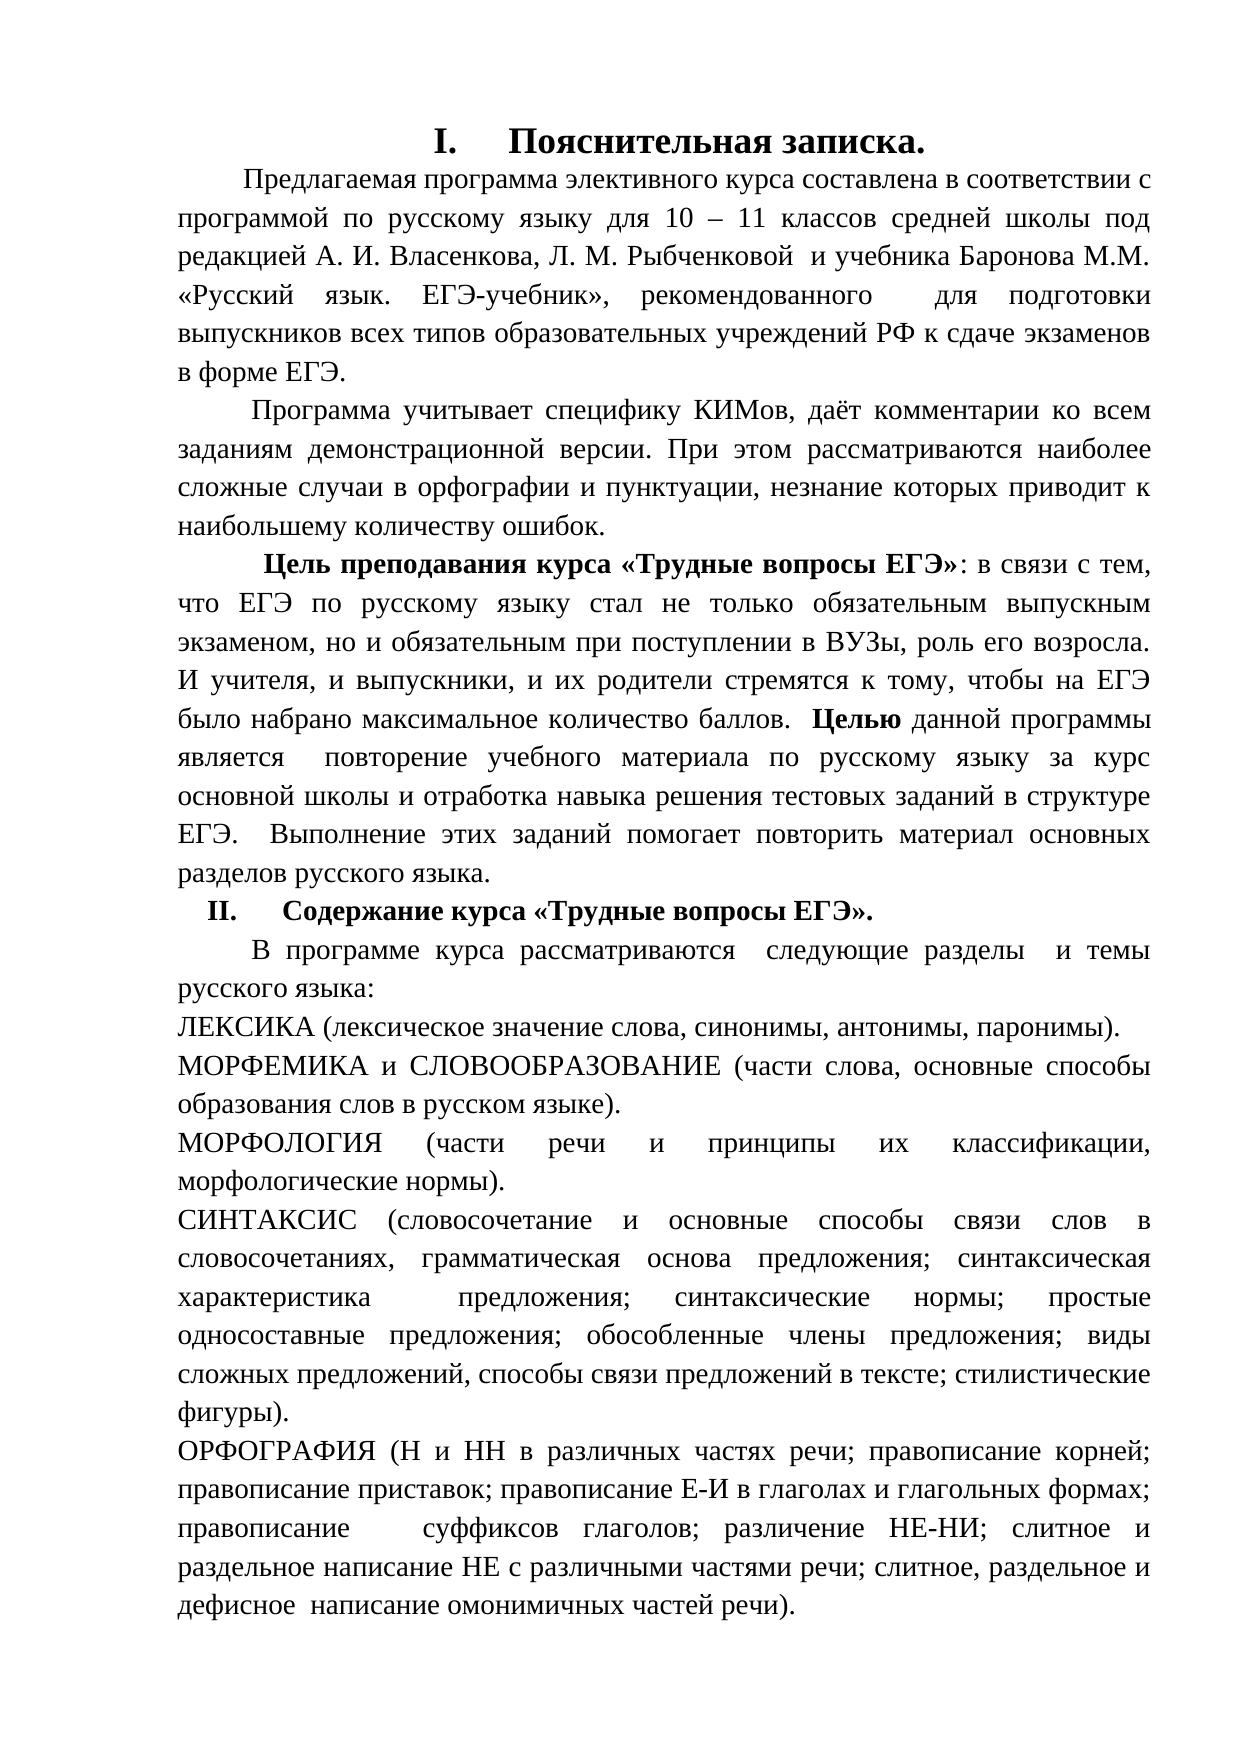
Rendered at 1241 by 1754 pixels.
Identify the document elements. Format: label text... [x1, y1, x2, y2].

text МОРФОЛОГИЯ (части речи и принципы их классификации, морфологические нормы). [177, 1125, 1152, 1197]
list Содержание курса «Трудные вопросы ЕГЭ». [207, 893, 1152, 927]
text В программе курса рассматриваются следующие разделы и темы русского языка: [177, 932, 1152, 1004]
text ЛЕКСИКА (лексическое значение слова, синонимы, антонимы, паронимы). [177, 1009, 1152, 1043]
text ОРФОГРАФИЯ (Н и НН в различных частях речи; правописание корней; правописание приставок; правописание Е-И в глаголах и глагольных формах; правописание суффиксов глаголов; различение НЕ-НИ; слитное и раздельное написание НЕ с различными частями речи; слитное, раздельное и дефисное написание омонимичных частей речи). [177, 1433, 1152, 1621]
text Цель преподавания курса «Трудные вопросы ЕГЭ»: в связи с тем, что ЕГЭ по русскому языку стал не только обязательным выпускным экзаменом, но и обязательным при поступлении в ВУЗы, роль его возросла. И учителя, и выпускники, и их родители стремятся к тому, чтобы на ЕГЭ было набрано максимальное количество баллов. Целью данной программы является повторение учебного материала по русскому языку за курс основной школы и отработка навыка решения тестовых заданий в структуре ЕГЭ. Выполнение этих заданий помогает повторить материал основных разделов русского языка. [177, 547, 1152, 888]
list Пояснительная записка. [207, 118, 1152, 161]
text МОРФЕМИКА и СЛОВООБРАЗОВАНИЕ (части слова, основные способы образования слов в русском языке). [177, 1048, 1152, 1120]
text СИНТАКСИС (словосочетание и основные способы связи слов в словосочетаниях, грамматическая основа предложения; синтаксическая характеристика предложения; синтаксические нормы; простые односоставные предложения; обособленные члены предложения; виды сложных предложений, способы связи предложений в тексте; стилистические фигуры). [177, 1202, 1152, 1428]
text Программа учитывает специфику КИМов, даёт комментарии ко всем заданиям демонстрационной версии. При этом рассматриваются наиболее сложные случаи в орфографии и пунктуации, незнание которых приводит к наибольшему количеству ошибок. [177, 392, 1152, 542]
text Предлагаемая программа элективного курса составлена в соответствии с программой по русскому языку для 10 – 11 классов средней школы под редакцией А. И. Власенкова, Л. М. Рыбченковой и учебника Баронова М.М. «Русский язык. ЕГЭ-учебник», рекомендованного для подготовки выпускников всех типов образовательных учреждений РФ к сдаче экзаменов в форме ЕГЭ. [177, 161, 1152, 387]
